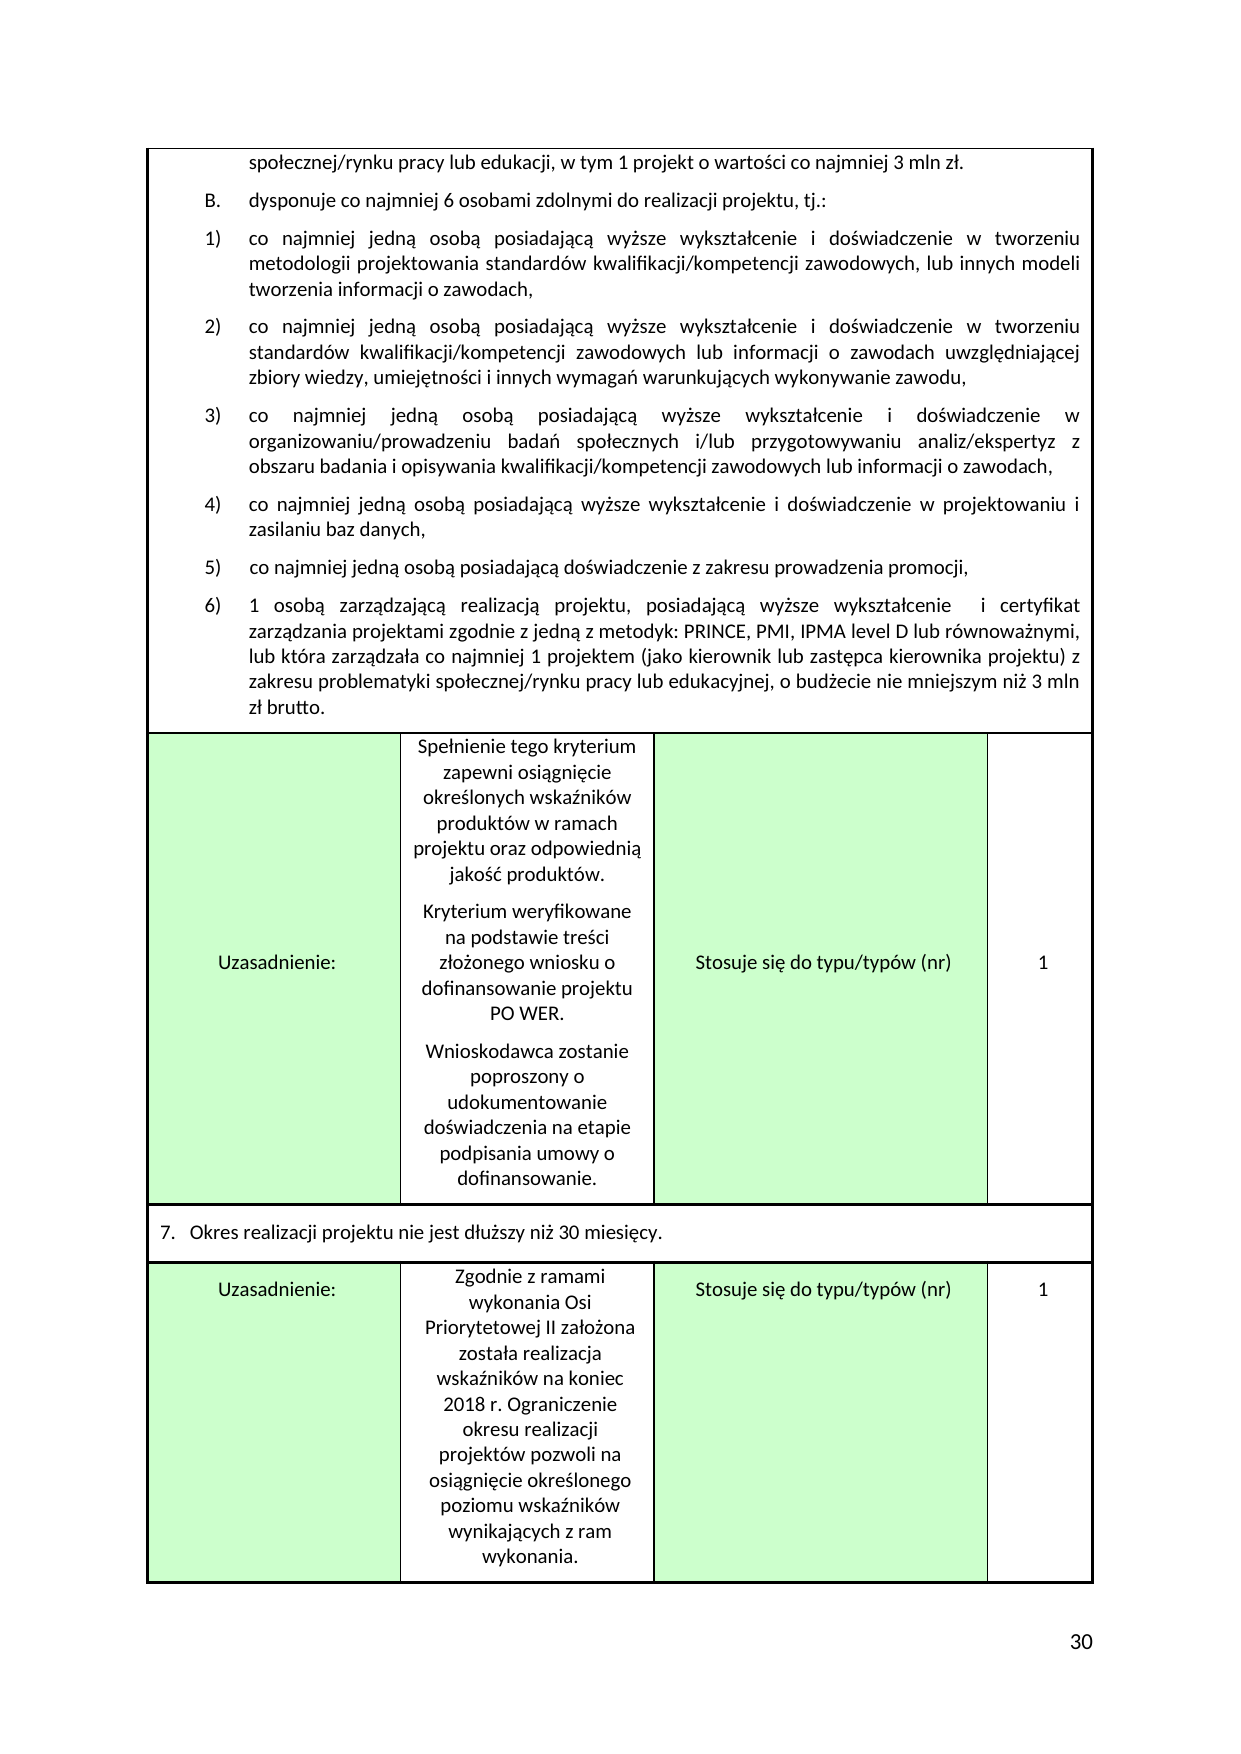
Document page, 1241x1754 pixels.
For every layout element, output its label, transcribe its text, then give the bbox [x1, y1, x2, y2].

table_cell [401, 1264, 653, 1581]
table_cell 1 [988, 734, 1091, 1203]
table_cell Okres realizacji projektu nie jest dłuższy niż 30 miesięcy. [149, 1206, 1091, 1261]
table_cell Stosuje się do typu/typów (nr) [655, 734, 987, 1203]
table_cell Uzasadnienie: [149, 734, 400, 1203]
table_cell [149, 149, 1091, 732]
table_cell Uzasadnienie: [149, 1264, 400, 1581]
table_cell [655, 1264, 987, 1581]
table_cell Spełnienie tego kryterium zapewni osiągnięcie określonych wskaźników produktów w ramach projektu oraz odpowiednią jakość produktów. Kryterium weryfikowane na podstawie treści złożonego wniosku o dofinansowanie projektu PO WER. Wnioskodawca zostanie poproszony o udokumentowanie doświadczenia na etapie podpisania umowy o dofinansowanie. [401, 734, 653, 1203]
table_cell 1 [988, 1264, 1091, 1581]
